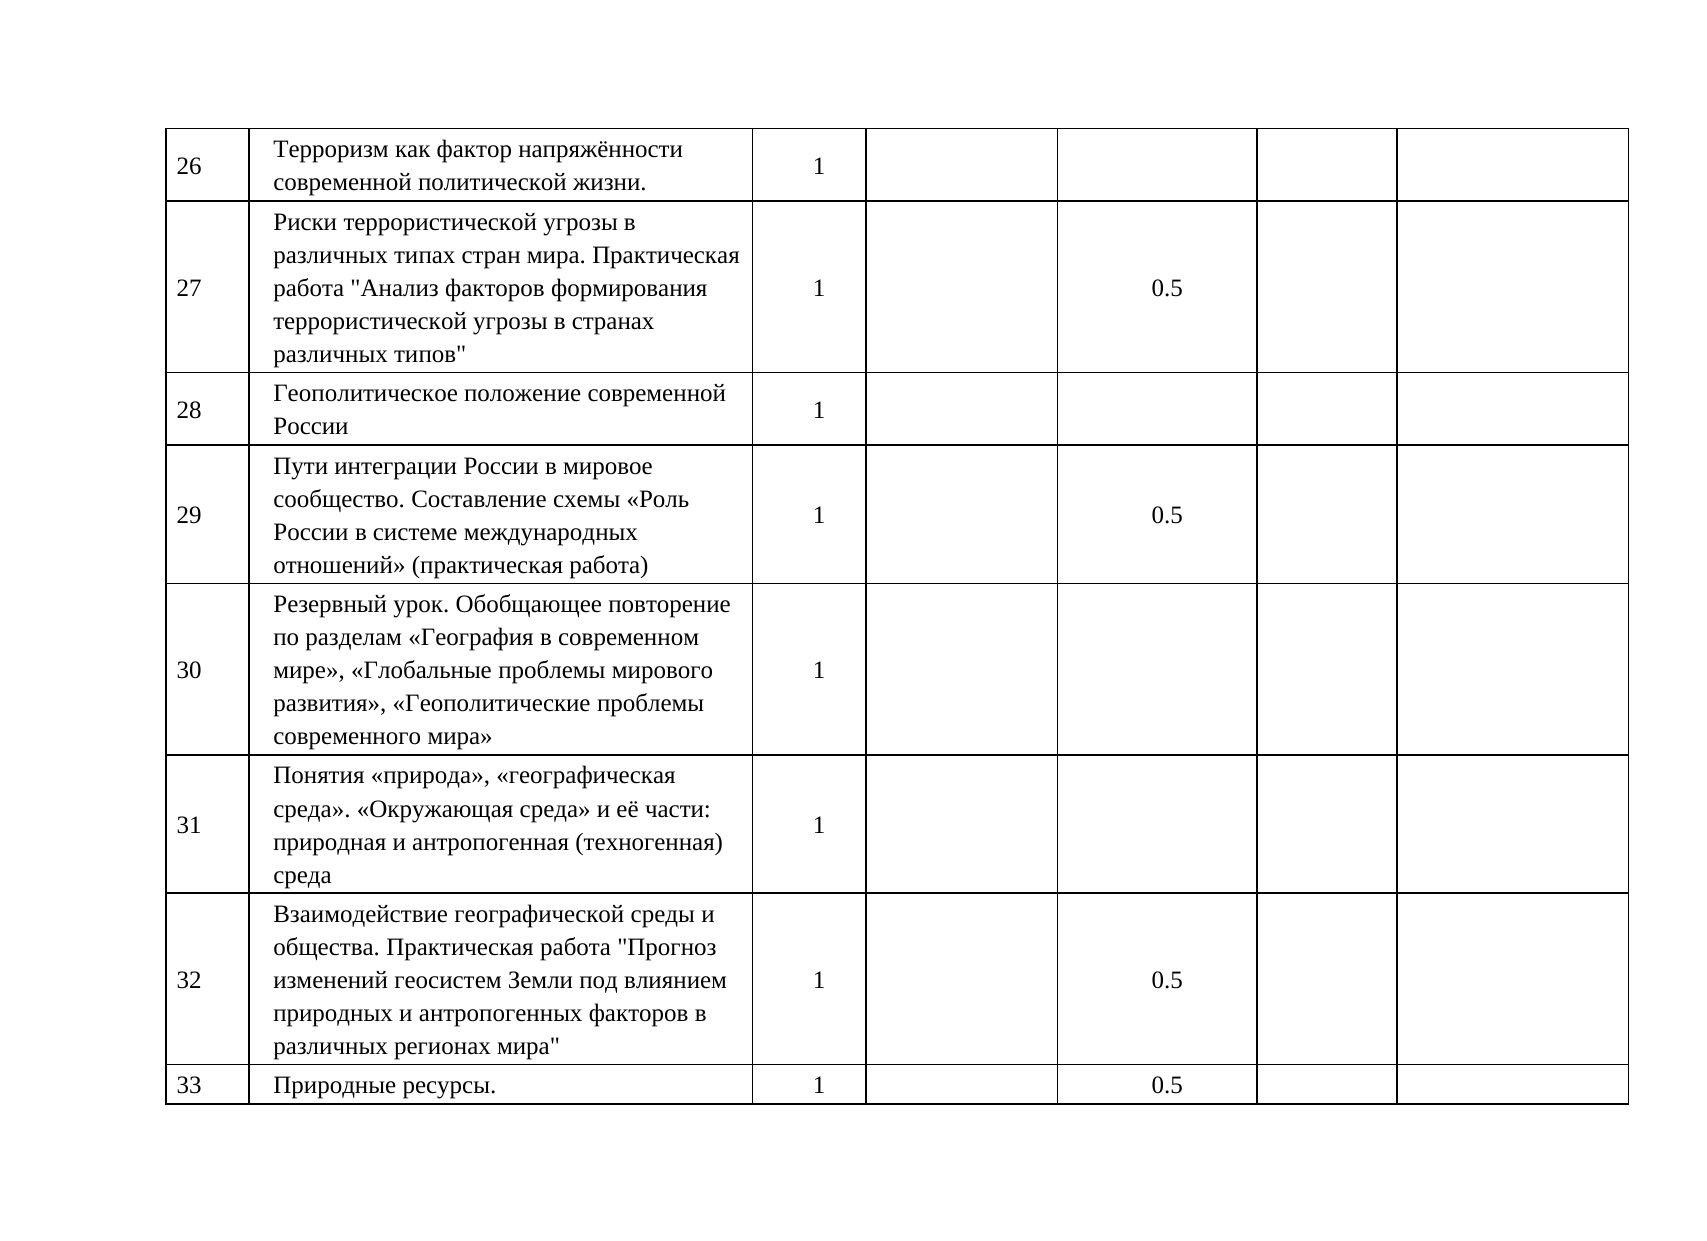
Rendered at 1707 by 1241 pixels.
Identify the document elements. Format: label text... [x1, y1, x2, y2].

table_cell [867, 202, 1057, 372]
table_cell 31 [167, 756, 248, 892]
table_cell 0.5 [1058, 894, 1256, 1064]
table_cell [1058, 756, 1256, 892]
table_cell 1 [753, 373, 865, 444]
table_cell 26 [167, 129, 248, 200]
table_cell [1258, 446, 1396, 582]
table_cell 0.5 [1058, 446, 1256, 582]
table_cell [1258, 1065, 1396, 1103]
table_cell [1398, 202, 1628, 372]
table_cell [1258, 129, 1396, 200]
table_cell 33 [167, 1065, 248, 1103]
table_cell 27 [167, 202, 248, 372]
table_cell Геополитическое положение современной России [250, 373, 752, 444]
table_cell 1 [753, 129, 865, 200]
table_cell 1 [753, 894, 865, 1064]
table_cell Терроризм как фактор напряжённости современной политической жизни. [250, 129, 752, 200]
table_cell 1 [753, 584, 865, 754]
table_cell [867, 584, 1057, 754]
table_cell Риски террористической угрозы в различных типах стран мира. Практическая работа "Анализ факторов формирования террористической угрозы в странах различных типов" [250, 202, 752, 372]
table_cell Резервный урок. Обобщающее повторение по разделам «География в современном мире», «Глобальные проблемы мирового развития», «Геополитические проблемы современного мира» [250, 584, 752, 754]
table_cell [1398, 756, 1628, 892]
table_cell 0.5 [1058, 1065, 1256, 1103]
table_cell [1058, 584, 1256, 754]
table_cell Взаимодействие географической среды и общества. Практическая работа "Прогноз изменений геосистем Земли под влиянием природных и антропогенных факторов в различных регионах мира" [250, 894, 752, 1064]
table_cell [1058, 373, 1256, 444]
table_cell [867, 1065, 1057, 1103]
table_cell [1398, 373, 1628, 444]
table_cell [1398, 129, 1628, 200]
table_cell 30 [167, 584, 248, 754]
table_cell [867, 446, 1057, 582]
table_cell [1398, 584, 1628, 754]
table_cell 1 [753, 446, 865, 582]
table_cell [867, 756, 1057, 892]
table_cell [867, 129, 1057, 200]
table_cell [1058, 129, 1256, 200]
table_cell 1 [753, 202, 865, 372]
table_cell 32 [167, 894, 248, 1064]
table_cell [1258, 894, 1396, 1064]
table_cell 1 [753, 1065, 865, 1103]
table_cell 1 [753, 756, 865, 892]
table_cell Понятия «природа», «географическая среда». «Окружающая среда» и её части: природная и антропогенная (техногенная) среда [250, 756, 752, 892]
table_cell [867, 373, 1057, 444]
table_cell Пути интеграции России в мировое сообщество. Составление схемы «Роль России в системе международных отношений» (практическая работа) [250, 446, 752, 582]
table_cell [1398, 1065, 1628, 1103]
table_cell [1398, 446, 1628, 582]
table_cell [1258, 756, 1396, 892]
table_cell 28 [167, 373, 248, 444]
table_cell [1258, 584, 1396, 754]
table_cell [1258, 202, 1396, 372]
table_cell [1398, 894, 1628, 1064]
table_cell 29 [167, 446, 248, 582]
table_cell [867, 894, 1057, 1064]
table_cell [1258, 373, 1396, 444]
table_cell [250, 1065, 752, 1103]
table_cell 0.5 [1058, 202, 1256, 372]
